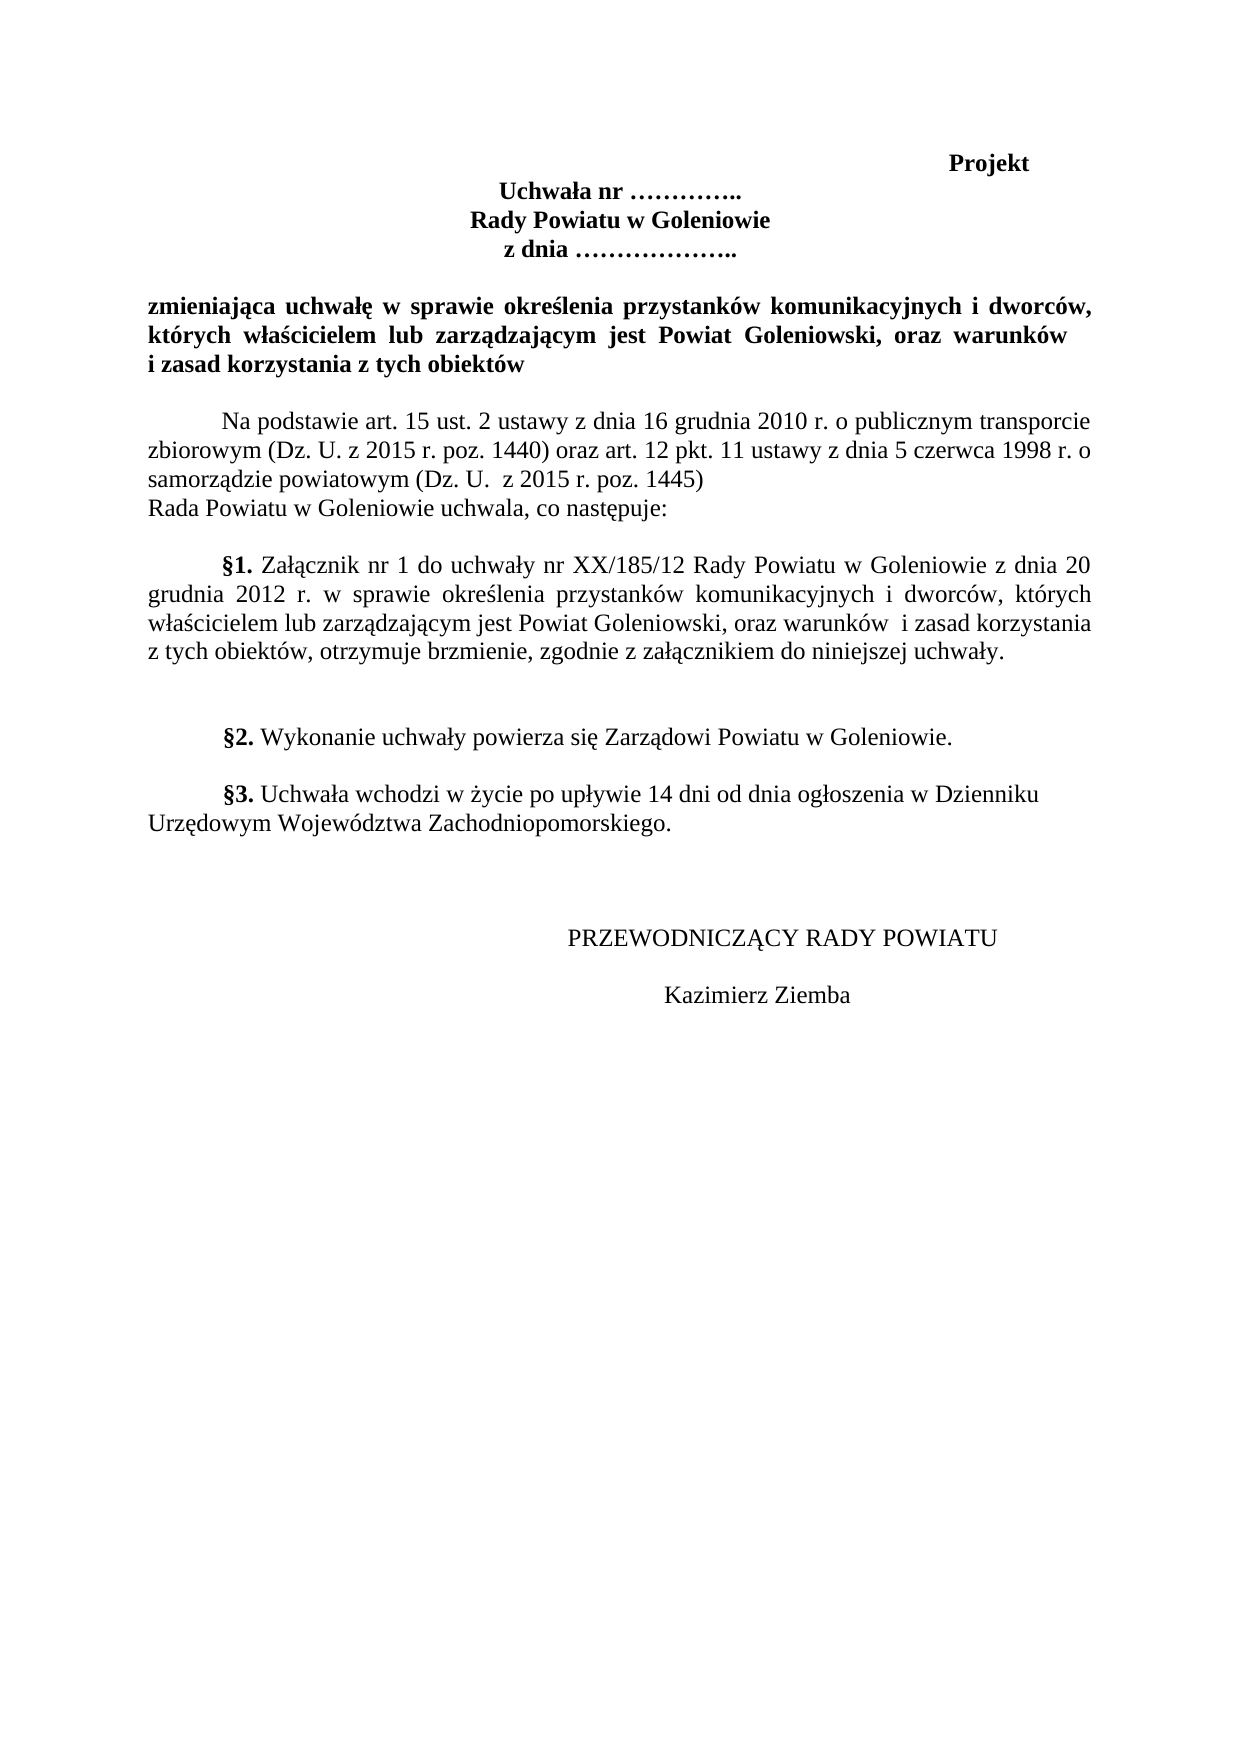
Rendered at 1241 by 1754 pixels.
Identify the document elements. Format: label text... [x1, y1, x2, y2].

text Projekt [148, 148, 1093, 176]
text Rady Powiatu w Goleniowie [148, 205, 1093, 234]
text zmieniająca uchwałę w sprawie określenia przystanków komunikacyjnych i dworców, których właścicielem lub zarządzającym jest Powiat Goleniowski, oraz warunków i zasad korzystania z tych obiektów [148, 291, 1093, 378]
text §3. Uchwała wchodzi w życie po upływie 14 dni od dnia ogłoszenia w Dzienniku Urzędowym Województwa Zachodniopomorskiego. [148, 779, 1093, 837]
text PRZEWODNICZĄCY RADY POWIATU [221, 923, 1093, 952]
text Rada Powiatu w Goleniowie uchwala, co następuje: [148, 493, 1093, 521]
text §1. Załącznik nr 1 do uchwały nr XX/185/12 Rady Powiatu w Goleniowie z dnia 20 grudnia 2012 r. w sprawie określenia przystanków komunikacyjnych i dworców, których właścicielem lub zarządzającym jest Powiat Goleniowski, oraz warunków i zasad korzystania z tych obiektów, otrzymuje brzmienie, zgodnie z załącznikiem do niniejszej uchwały. [148, 550, 1093, 665]
text Uchwała nr ………….. [148, 176, 1093, 205]
text Na podstawie art. 15 ust. 2 ustawy z dnia 16 grudnia 2010 r. o publicznym transporcie zbiorowym (Dz. U. z 2015 r. poz. 1440) oraz art. 12 pkt. 11 ustawy z dnia 5 czerwca 1998 r. o samorządzie powiatowym (Dz. U. z 2015 r. poz. 1445) [148, 406, 1093, 493]
text §2. Wykonanie uchwały powierza się Zarządowi Powiatu w Goleniowie. [148, 722, 1093, 751]
text z dnia ……………….. [148, 234, 1093, 263]
text Kazimierz Ziemba [148, 981, 1093, 1009]
